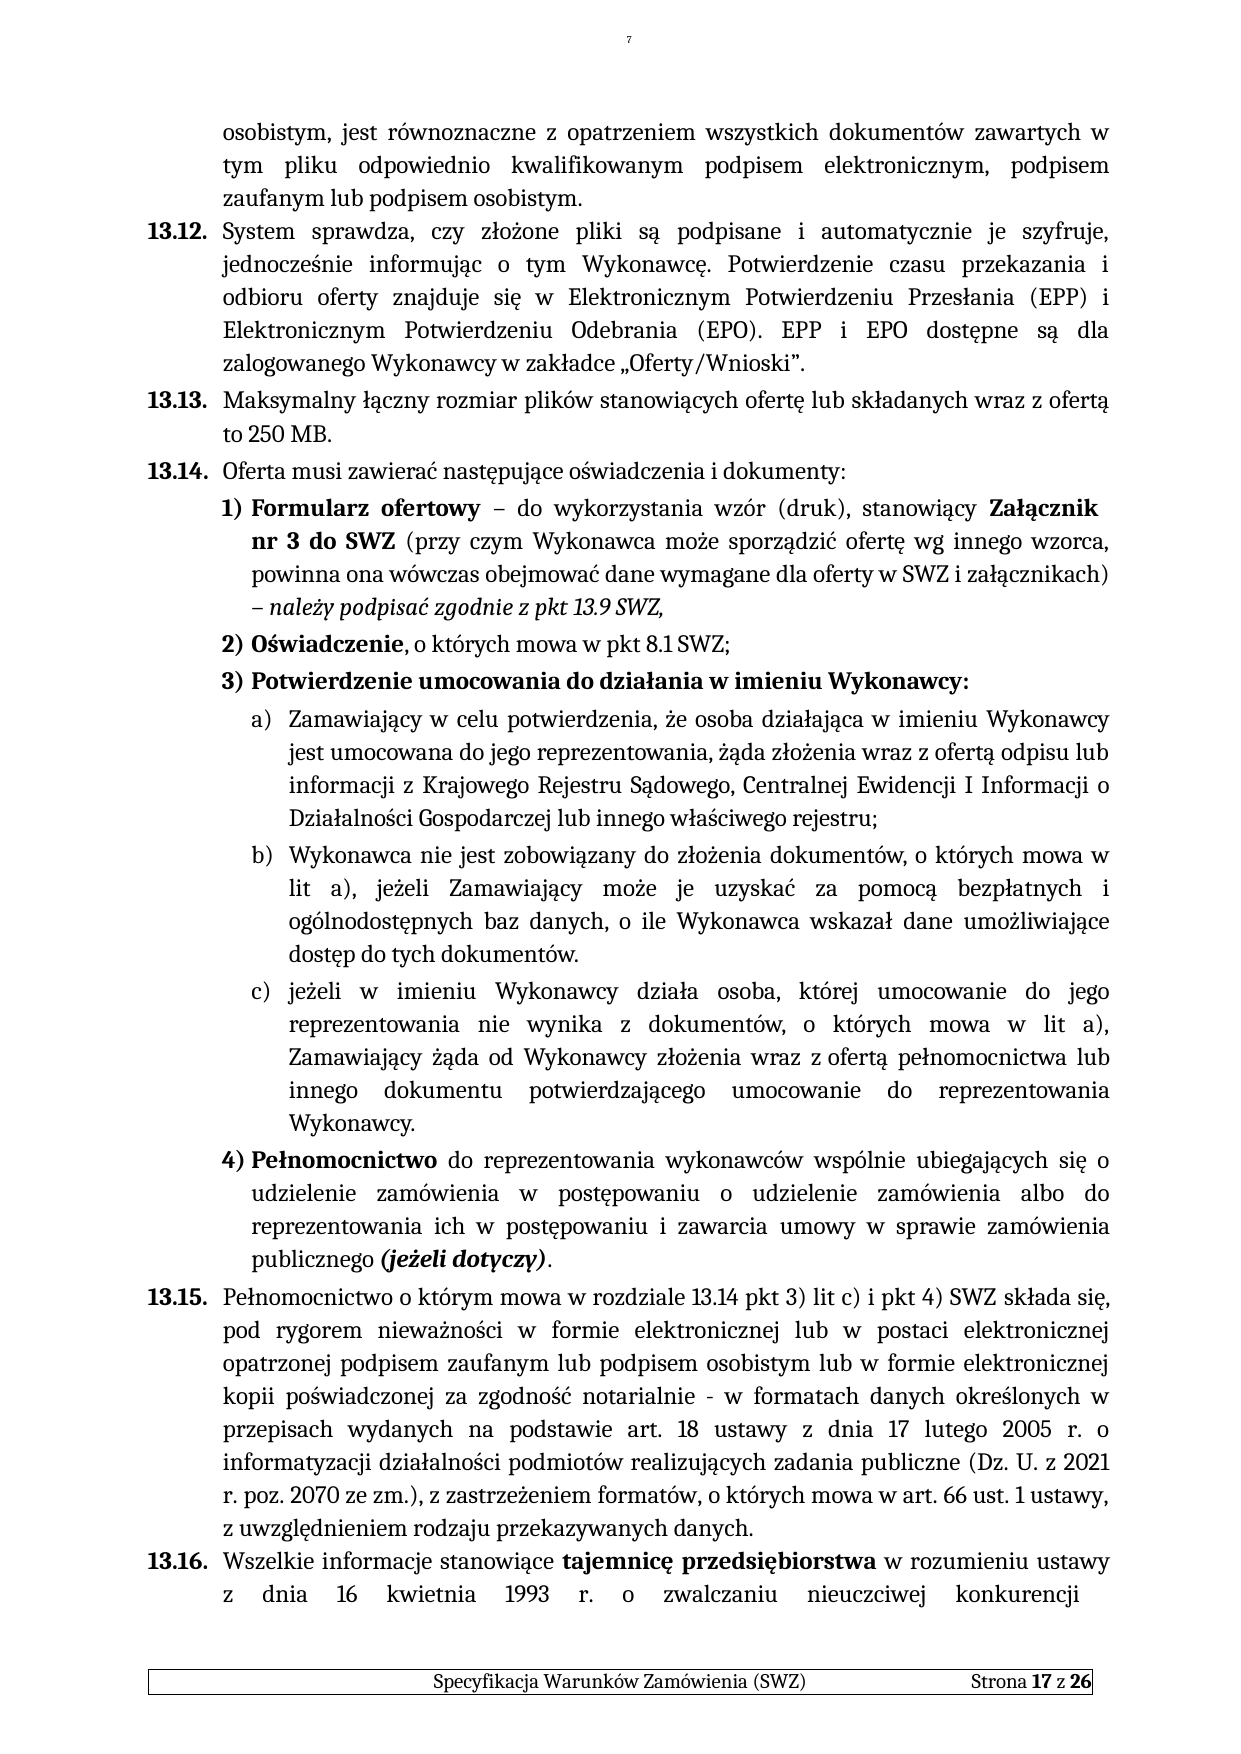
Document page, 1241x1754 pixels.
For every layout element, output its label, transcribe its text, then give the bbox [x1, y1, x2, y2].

list Pełnomocnictwo do reprezentowania wykonawców wspólnie ubiegających się o udzielenie zamówienia w postępowaniu o udzielenie zamówienia albo do reprezentowania ich w postępowaniu i zawarcia umowy w sprawie zamówienia publicznego (jeżeli dotyczy). [222, 1146, 1110, 1274]
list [148, 1547, 1110, 1608]
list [148, 118, 1110, 213]
list Wykonawca nie jest zobowiązany do złożenia dokumentów, o których mowa w lit a), jeżeli Zamawiający może je uzyskać za pomocą bezpłatnych i ogólnodostępnych baz danych, o ile Wykonawca wskazał dane umożliwiające dostęp do tych dokumentów. [251, 841, 1110, 968]
list Pełnomocnictwo o którym mowa w rozdziale 13.14 pkt 3) lit c) i pkt 4) SWZ składa się, pod rygorem nieważności w formie elektronicznej lub w postaci elektronicznej opatrzonej podpisem zaufanym lub podpisem osobistym lub w formie elektronicznej kopii poświadczonej za zgodność notarialnie - w formatach danych określonych w przepisach wydanych na podstawie art. 18 ustawy z dnia 17 lutego 2005 r. o informatyzacji działalności podmiotów realizujących zadania publiczne (Dz. U. z 2021 r. poz. 2070 ze zm.), z zastrzeżeniem formatów, o których mowa w art. 66 ust. 1 ustawy, z uwzględnieniem rodzaju przekazywanych danych. [148, 1282, 1110, 1542]
list Formularz ofertowy – do wykorzystania wzór (druk), stanowiący Załącznik nr 3 do SWZ (przy czym Wykonawca może sporządzić ofertę wg innego wzorca, powinna ona wówczas obejmować dane wymagane dla oferty w SWZ i załącznikach) – należy podpisać zgodnie z pkt 13.9 SWZ, [222, 494, 1110, 622]
list Oświadczenie, o których mowa w pkt 8.1 SWZ; [222, 630, 1110, 659]
list Zamawiający w celu potwierdzenia, że osoba działająca w imieniu Wykonawcy jest umocowana do jego reprezentowania, żąda złożenia wraz z ofertą odpisu lub informacji z Krajowego Rejestru Sądowego, Centralnej Ewidencji I Informacji o Działalności Gospodarczej lub innego właściwego rejestru; [251, 704, 1110, 832]
list Potwierdzenie umocowania do działania w imieniu Wykonawcy: [222, 667, 1110, 696]
list Oferta musi zawierać następujące oświadczenia i dokumenty: [148, 457, 1110, 485]
list System sprawdza, czy złożone pliki są podpisane i automatycznie je szyfruje, jednocześnie informując o tym Wykonawcę. Potwierdzenie czasu przekazania i odbioru oferty znajduje się w Elektronicznym Potwierdzeniu Przesłania (EPP) i Elektronicznym Potwierdzeniu Odebrania (EPO). EPP i EPO dostępne są dla zalogowanego Wykonawcy w zakładce „Oferty/Wnioski”. [148, 217, 1110, 378]
list jeżeli w imieniu Wykonawcy działa osoba, której umocowanie do jego reprezentowania nie wynika z dokumentów, o których mowa w lit a), Zamawiający żąda od Wykonawcy złożenia wraz z ofertą pełnomocnictwa lub innego dokumentu potwierdzającego umocowanie do reprezentowania Wykonawcy. [251, 977, 1110, 1138]
list Maksymalny łączny rozmiar plików stanowiących ofertę lub składanych wraz z ofertą to 250 MB. [148, 386, 1110, 448]
